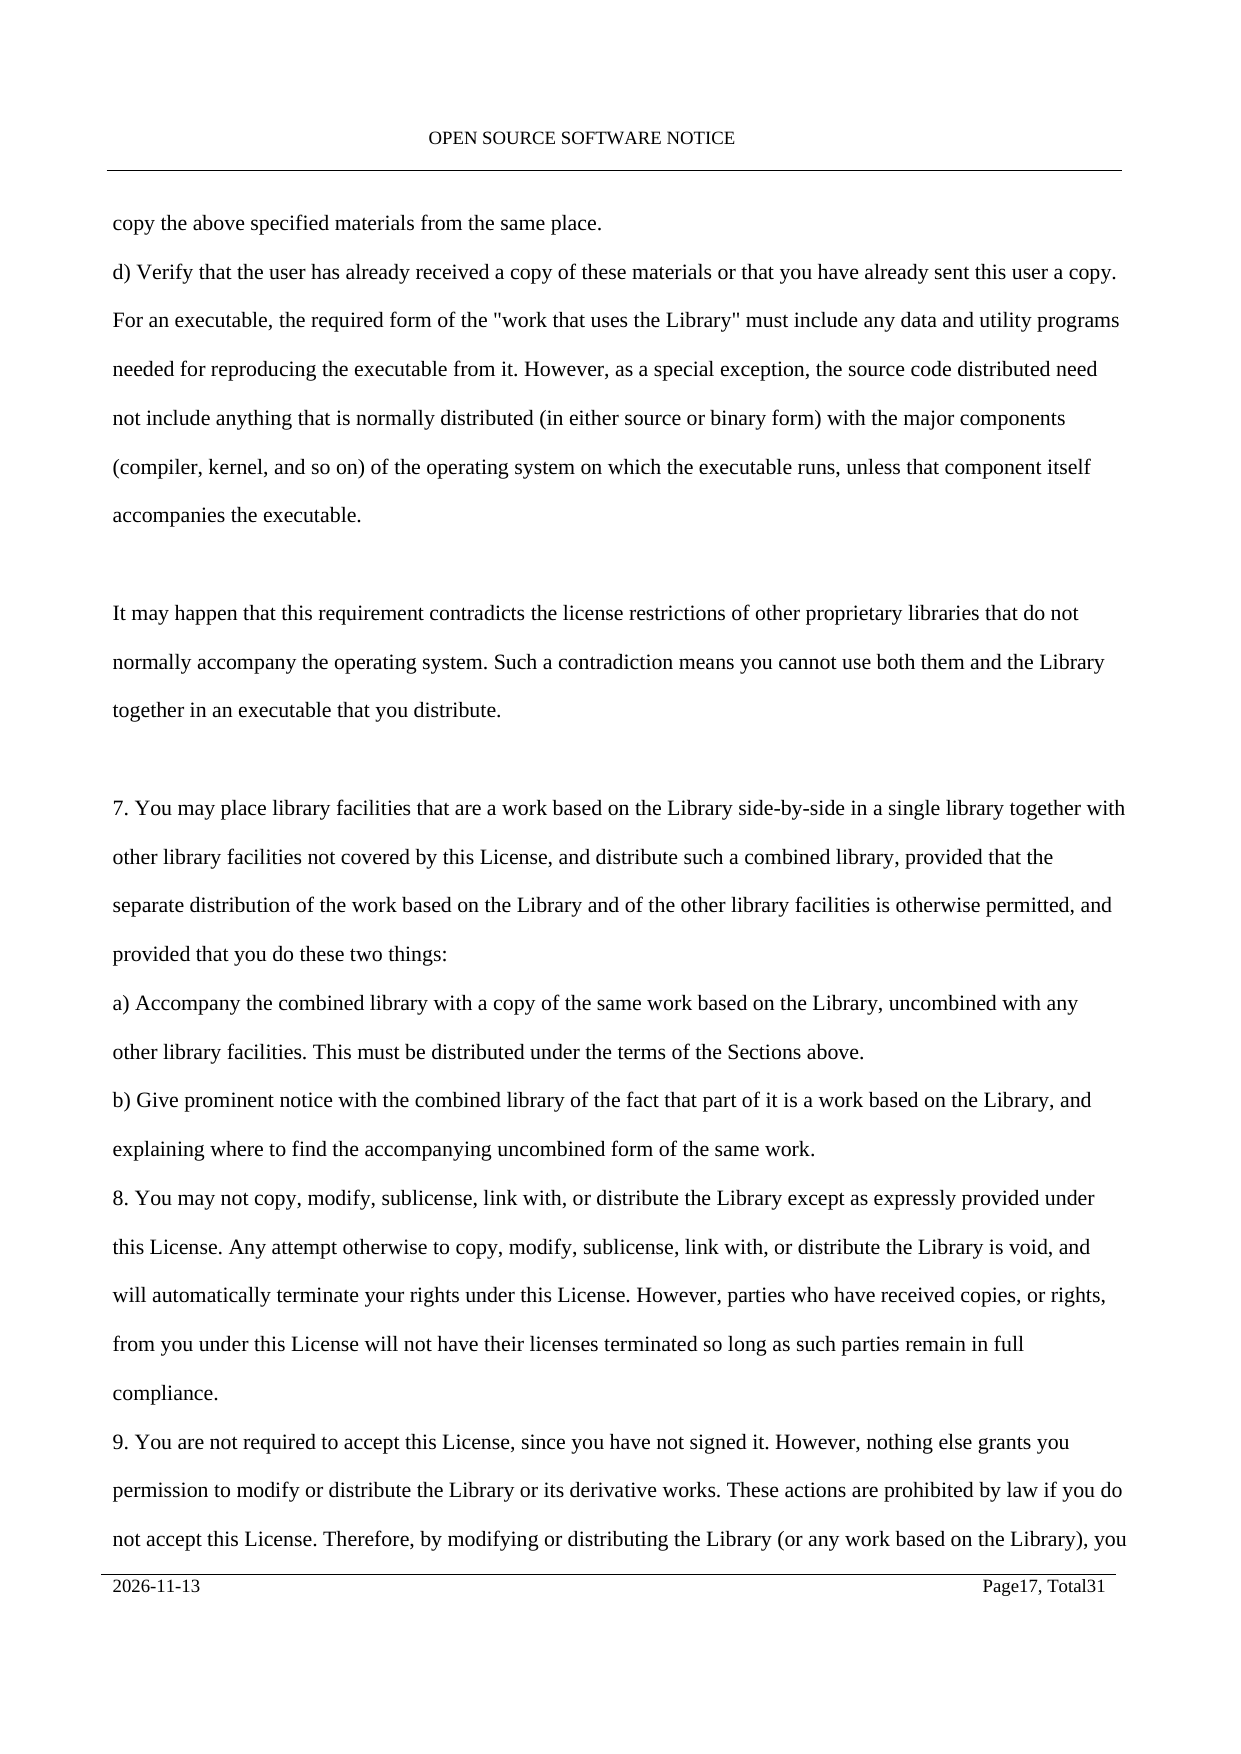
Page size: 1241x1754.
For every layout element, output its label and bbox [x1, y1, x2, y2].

text [112, 206, 1128, 1555]
